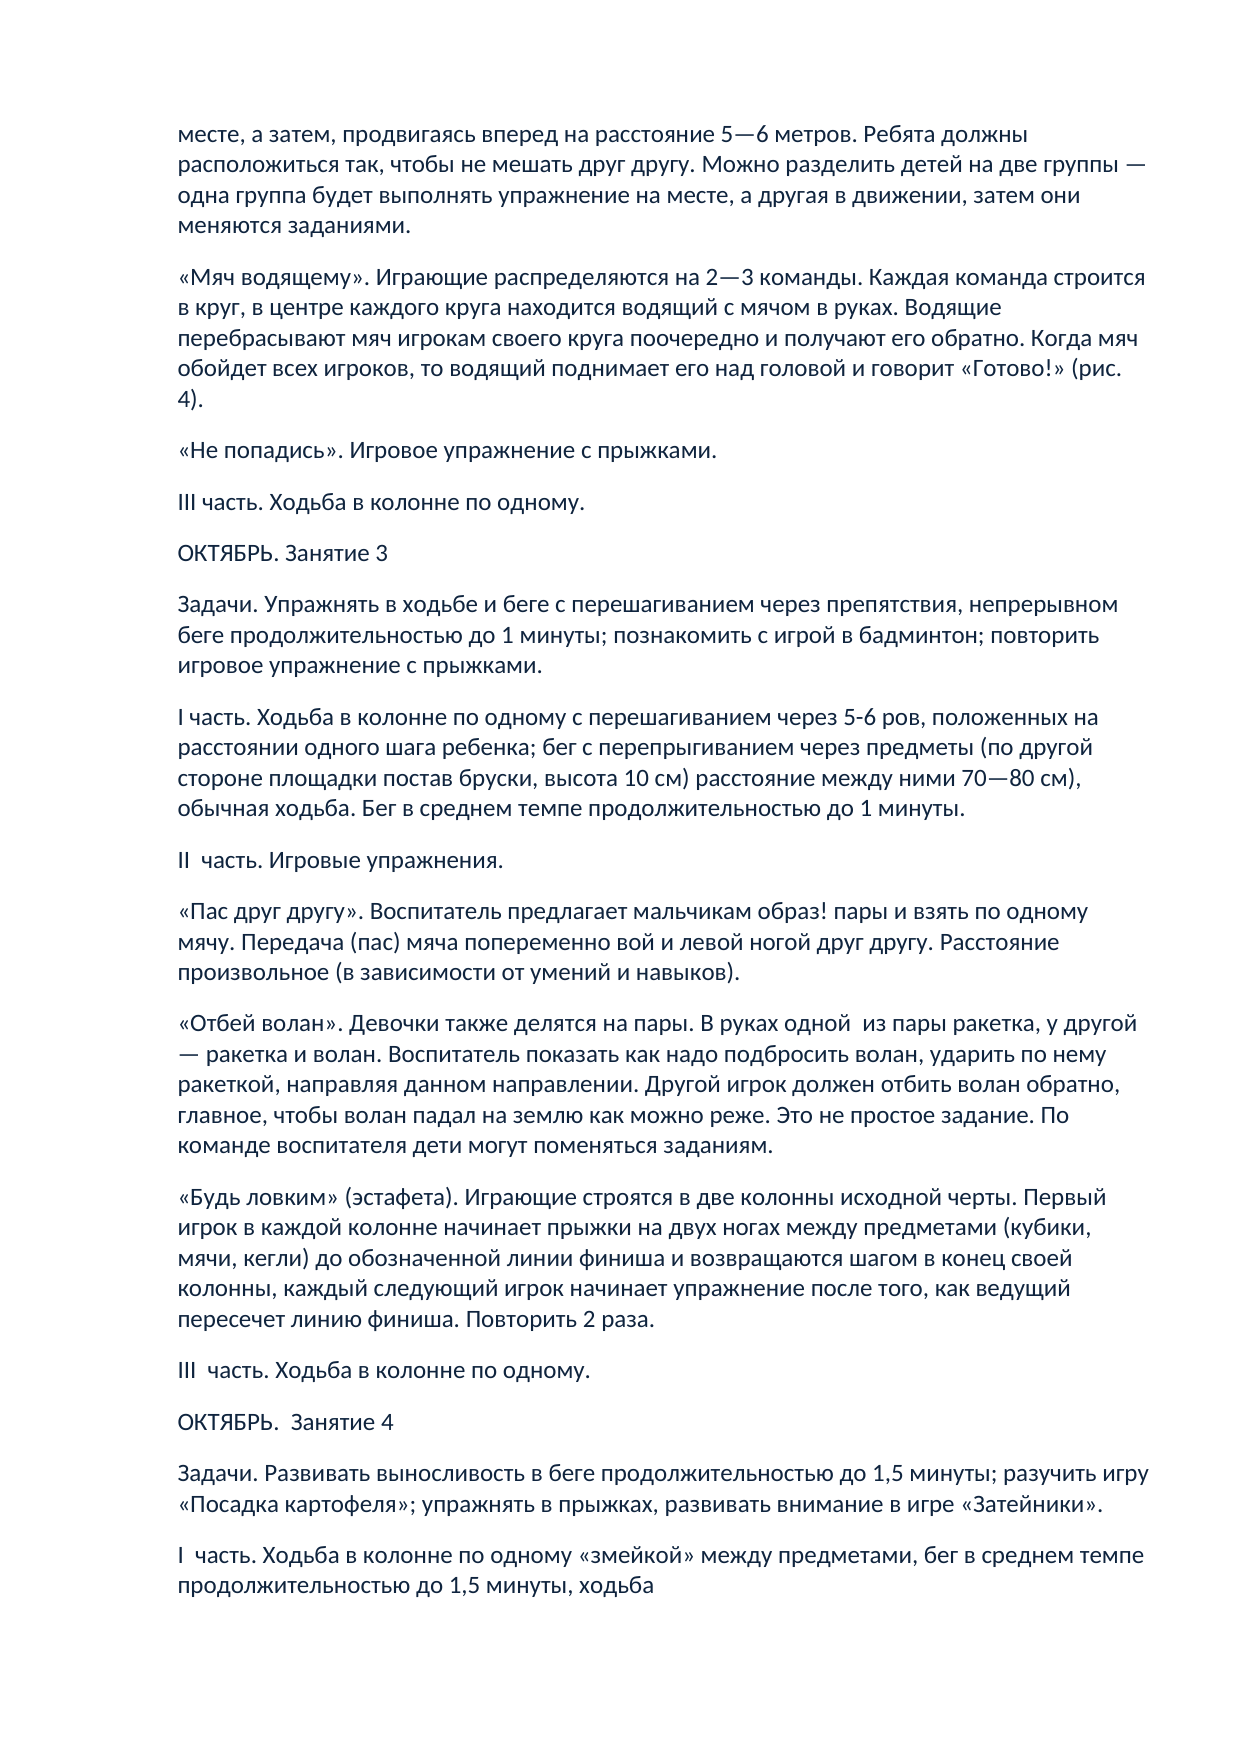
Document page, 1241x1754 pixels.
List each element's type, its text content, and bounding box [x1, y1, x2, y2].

text «Отбей волан». Девочки также делятся на пары. В руках одной из пары ракетка, у другой — ракетка и волан. Воспитатель показать как надо подбросить волан, ударить по нему ракеткой, направляя данном направлении. Другой игрок должен отбить волан обратно, главное, чтобы волан падал на землю как можно реже. Это не простое задание. По команде воспитателя дети могут поменяться заданиям. [177, 1008, 1152, 1160]
text ОКТЯБРЬ. Занятие 4 [177, 1406, 1152, 1436]
text «Не попадись». Игровое упражнение с прыжками. [177, 434, 1152, 465]
text ОКТЯБРЬ. Занятие 3 [177, 537, 1152, 568]
text II часть. Игровые упражнения. [177, 844, 1152, 874]
text I часть. Ходьба в колонне по одному «змейкой» между предметами, бег в среднем темпе продолжительностью до 1,5 минуты, ходьба [177, 1539, 1152, 1600]
text «Мяч водящему». Играющие распределяются на 2—3 команды. Каждая команда строится в круг, в центре каждого круга находится водящий с мячом в руках. Водящие перебрасывают мяч игрокам своего круга поочередно и получают его обратно. Когда мяч обойдет всех игроков, то водящий поднимает его над головой и говорит «Готово!» (рис. 4). [177, 261, 1152, 414]
text «Пас друг другу». Воспитатель предлагает мальчикам образ! пары и взять по одному мячу. Передача (пас) мяча попеременно вой и левой ногой друг другу. Расстояние произвольное (в зависимости от умений и навыков). [177, 895, 1152, 987]
text Задачи. Развивать выносливость в беге продолжительностью до 1,5 минуты; разучить игру «Посадка картофеля»; упражнять в прыжках, развивать внимание в игре «Затейники». [177, 1457, 1152, 1518]
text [177, 118, 1152, 240]
text I часть. Ходьба в колонне по одному с перешагиванием через 5-6 ров, положенных на расстоянии одного шага ребенка; бег с перепрыгиванием через предметы (по другой стороне площадки постав бруски, высота 10 см) расстояние между ними 70—80 см), обычная ходьба. Бег в среднем темпе продолжительностью до 1 минуты. [177, 701, 1152, 823]
text III часть. Ходьба в колонне по одному. [177, 1354, 1152, 1385]
text Задачи. Упражнять в ходьбе и беге с перешагиванием через препятствия, непрерывном беге продолжительностью до 1 минуты; познакомить с игрой в бадминтон; повторить игровое упражнение с прыжками. [177, 588, 1152, 680]
text «Будь ловким» (эстафета). Играющие строятся в две колонны исходной черты. Первый игрок в каждой колонне начинает прыжки на двух ногах между предметами (кубики, мячи, кегли) до обозначенной линии финиша и возвращаются шагом в конец своей колонны, каждый следующий игрок начинает упражнение после того, как ведущий пересечет линию финиша. Повторить 2 раза. [177, 1181, 1152, 1334]
text III часть. Ходьба в колонне по одному. [177, 486, 1152, 516]
